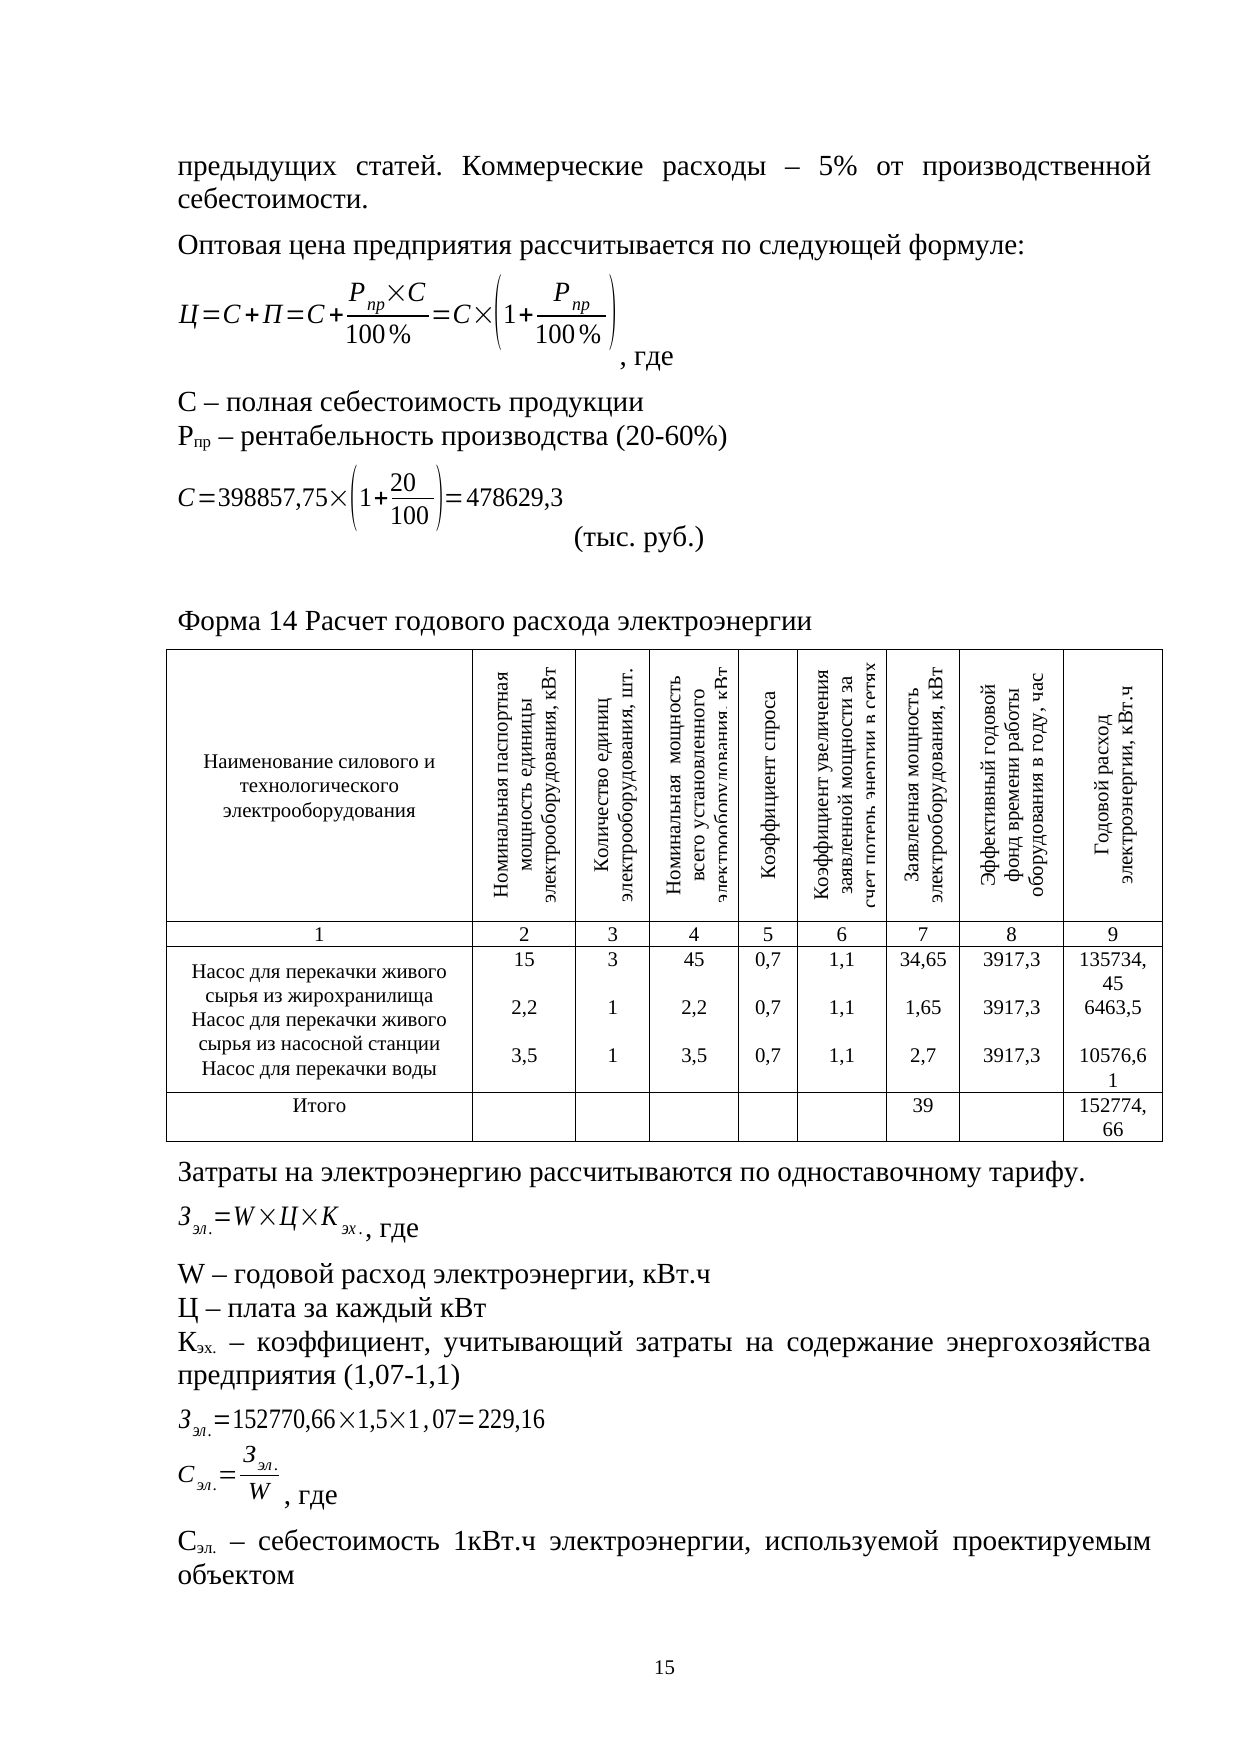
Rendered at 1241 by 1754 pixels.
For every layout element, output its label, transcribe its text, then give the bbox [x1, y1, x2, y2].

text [177, 148, 1152, 215]
text Ц – плата за каждый кВт [177, 1290, 1152, 1324]
table_cell 6 [798, 922, 886, 946]
table_header Коэффициент увеличения заявленной мощности за счет потерь энергии в сетях [798, 650, 886, 921]
table_cell 34,65 1,65 2,7 [887, 947, 959, 1092]
table_cell 0,7 0,7 0,7 [739, 947, 797, 1092]
table_cell 1 [167, 922, 472, 946]
table_cell 1,1 1,1 1,1 [798, 947, 886, 1092]
table_header Количество единиц электрооборудования, шт. [576, 650, 649, 921]
table_header Заявленная мощность электрооборудования, кВт [887, 650, 959, 921]
table_cell 152774,66 [1064, 1093, 1162, 1141]
table_cell 8 [960, 922, 1063, 946]
table_cell 135734,45 6463,5 10576,61 [1064, 947, 1162, 1092]
table_cell [960, 1093, 1063, 1141]
table_cell 7 [887, 922, 959, 946]
text W – годовой расход электроэнергии, кВт.ч [177, 1257, 1152, 1290]
text (тыс. руб.) [177, 464, 1152, 553]
text Оптовая цена предприятия рассчитывается по следующей формуле: [177, 227, 1152, 261]
table_cell 39 [887, 1093, 959, 1141]
text Форма 14 Расчет годового расхода электроэнергии [177, 603, 1152, 636]
text Рпр – рентабельность производства (20-60%) [177, 418, 1152, 451]
table_cell [576, 1093, 649, 1141]
text , где [177, 1200, 1152, 1244]
text , где [177, 273, 1152, 372]
table_cell [473, 1093, 575, 1141]
table_cell [650, 1093, 738, 1141]
table_cell 4 [650, 922, 738, 946]
table_header Наименование силового и технологического электрооборудования [167, 650, 472, 921]
text , где [177, 1441, 1152, 1511]
text С – полная себестоимость продукции [177, 384, 1152, 418]
table_header Эффективный годовой фонд времени работы оборудования в году, час [960, 650, 1063, 921]
text Затраты на электроэнергию рассчитываются по одноставочному тарифу. [177, 1154, 1152, 1188]
table_header Номинальная мощность всего установленного электрооборудования, кВт [650, 650, 738, 921]
table_cell 3917,3 3917,3 3917,3 [960, 947, 1063, 1092]
table_cell 3 [576, 922, 649, 946]
table_header Коэффициент спроса [739, 650, 797, 921]
table_cell 2 [473, 922, 575, 946]
table_cell 3 1 1 [576, 947, 649, 1092]
table_cell 15 2,2 3,5 [473, 947, 575, 1092]
table_header Годовой расход электроэнергии, кВт.ч [1064, 650, 1162, 921]
table_cell 5 [739, 922, 797, 946]
table_cell 45 2,2 3,5 [650, 947, 738, 1092]
table_cell Насос для перекачки живого сырья из жирохранилища Насос для перекачки живого сырья из насосной станции Насос для перекачки воды [167, 947, 472, 1092]
table_cell Итого [167, 1093, 472, 1141]
text Сэл. – себестоимость 1кВт.ч электроэнергии, используемой проектируемым объектом [177, 1523, 1152, 1591]
table_cell [798, 1093, 886, 1141]
table_header Номинальная паспортная мощность единицы электрооборудования, кВт [473, 650, 575, 921]
table_cell 9 [1064, 922, 1162, 946]
table_cell [739, 1093, 797, 1141]
text Кэх. – коэффициент, учитывающий затраты на содержание энергохозяйства предприятия (1,07-1,1) [177, 1324, 1152, 1391]
